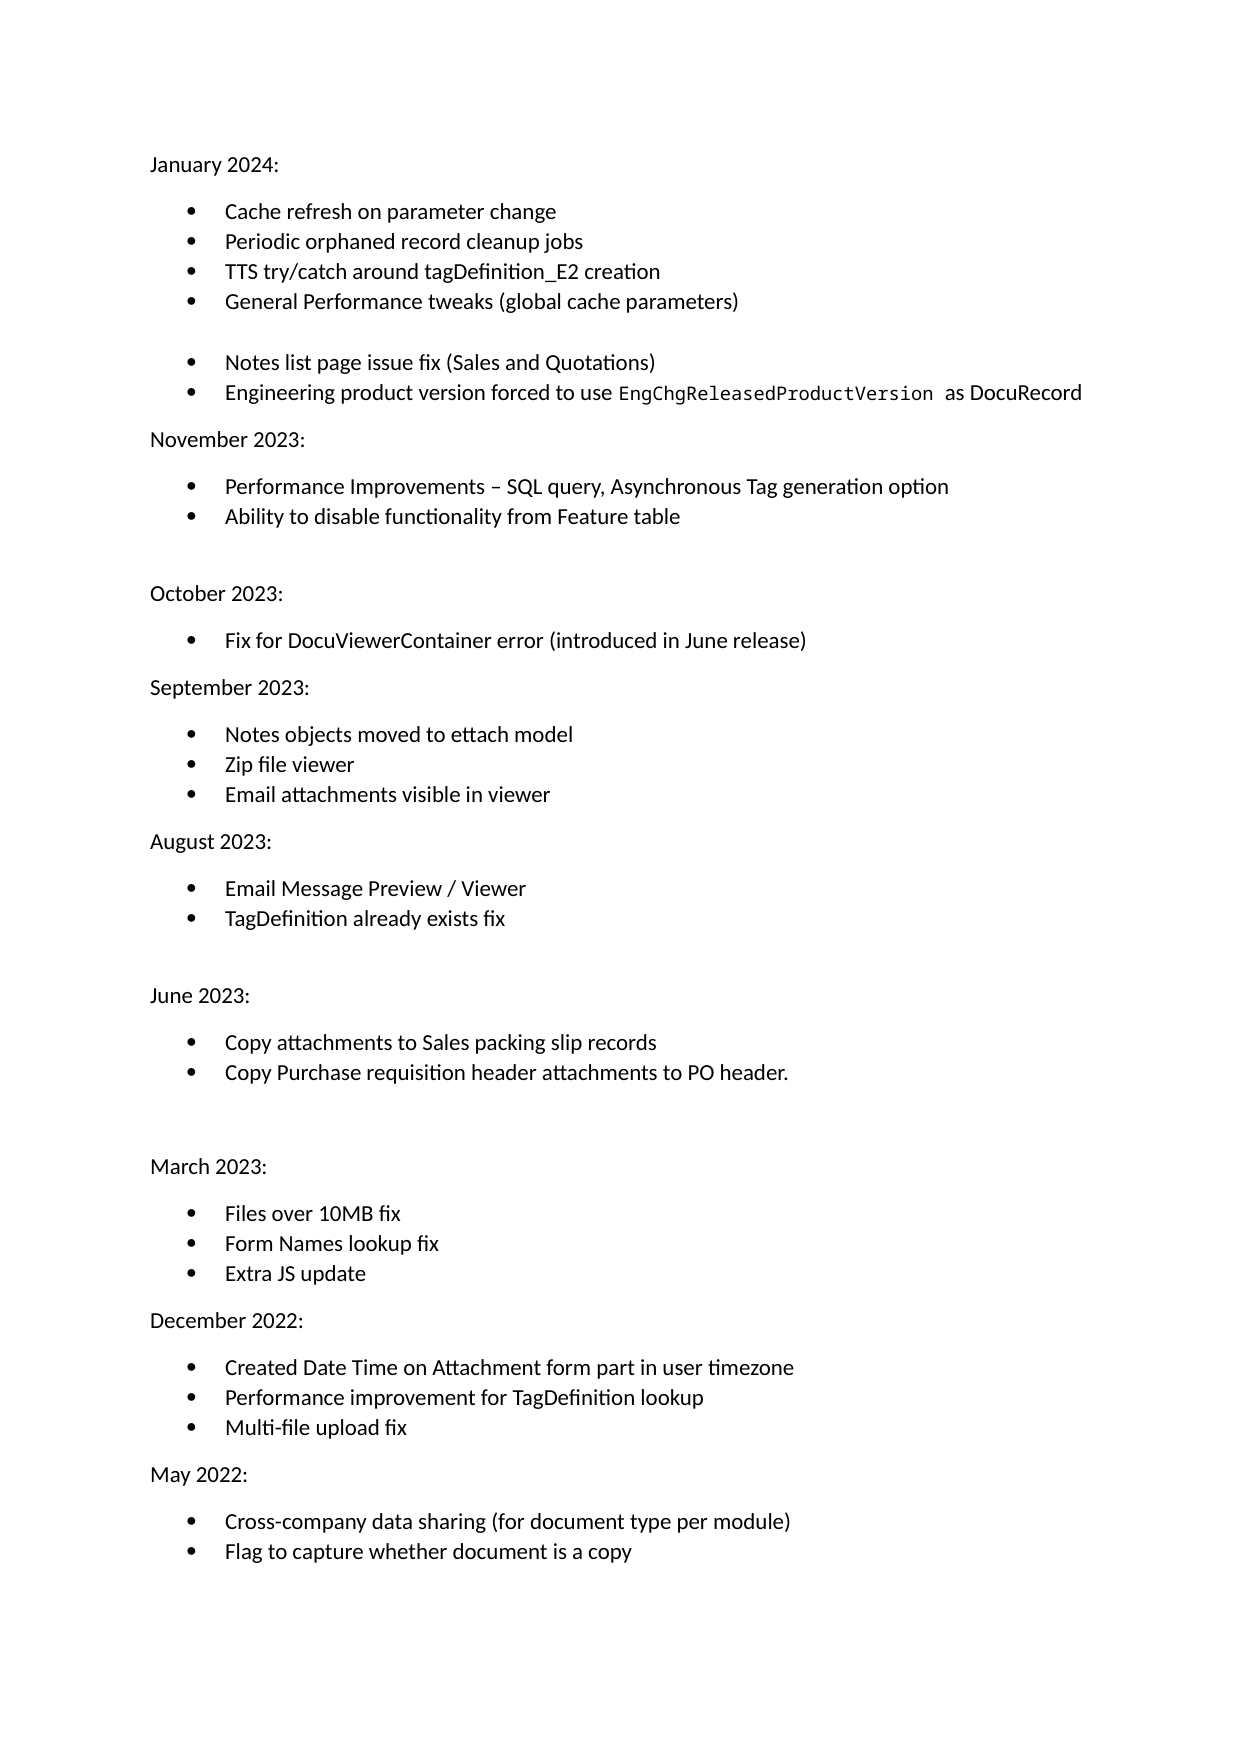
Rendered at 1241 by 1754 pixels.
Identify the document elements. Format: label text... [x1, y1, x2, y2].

list Created Date Time on Attachment form part in user timezone [187, 1353, 1090, 1381]
list Zip file viewer [187, 750, 1090, 778]
text September 2023: [150, 673, 1090, 701]
list Extra JS update [187, 1259, 1090, 1287]
list Form Names lookup fix [187, 1229, 1090, 1257]
list Copy Purchase requisition header attachments to PO header. [187, 1058, 1090, 1086]
list Fix for DocuViewerContainer error (introduced in June release) [187, 626, 1090, 654]
list Periodic orphaned record cleanup jobs [187, 227, 1090, 255]
list Notes list page issue fix (Sales and Quotations) [187, 348, 1090, 376]
text January 2024: [150, 150, 1090, 178]
text December 2022: [150, 1306, 1090, 1334]
list Flag to capture whether document is a copy [187, 1537, 1090, 1566]
list Ability to disable functionality from Feature table [187, 502, 1090, 530]
list TTS try/catch around tagDefinition_E2 creation [187, 257, 1090, 285]
list Performance Improvements – SQL query, Asynchronous Tag generation option [187, 472, 1090, 500]
list Multi-file upload fix [187, 1413, 1090, 1442]
text November 2023: [150, 425, 1090, 453]
list Engineering product version forced to use EngChgReleasedProductVersion as DocuRecord [187, 378, 1090, 406]
list TagDefinition already exists fix [187, 904, 1090, 932]
list Notes objects moved to ettach model [187, 720, 1090, 748]
text May 2022: [150, 1460, 1090, 1488]
list Copy attachments to Sales packing slip records [187, 1028, 1090, 1056]
text October 2023: [150, 579, 1090, 607]
list Email attachments visible in viewer [187, 780, 1090, 808]
list Cross-company data sharing (for document type per module) [187, 1507, 1090, 1535]
list Cache refresh on parameter change [187, 197, 1090, 225]
list Files over 10MB fix [187, 1199, 1090, 1227]
text March 2023: [150, 1152, 1090, 1180]
text June 2023: [150, 981, 1090, 1009]
list Email Message Preview / Viewer [187, 874, 1090, 902]
list Performance improvement for TagDefinition lookup [187, 1383, 1090, 1411]
text August 2023: [150, 827, 1090, 855]
list General Performance tweaks (global cache parameters) [187, 287, 1090, 316]
